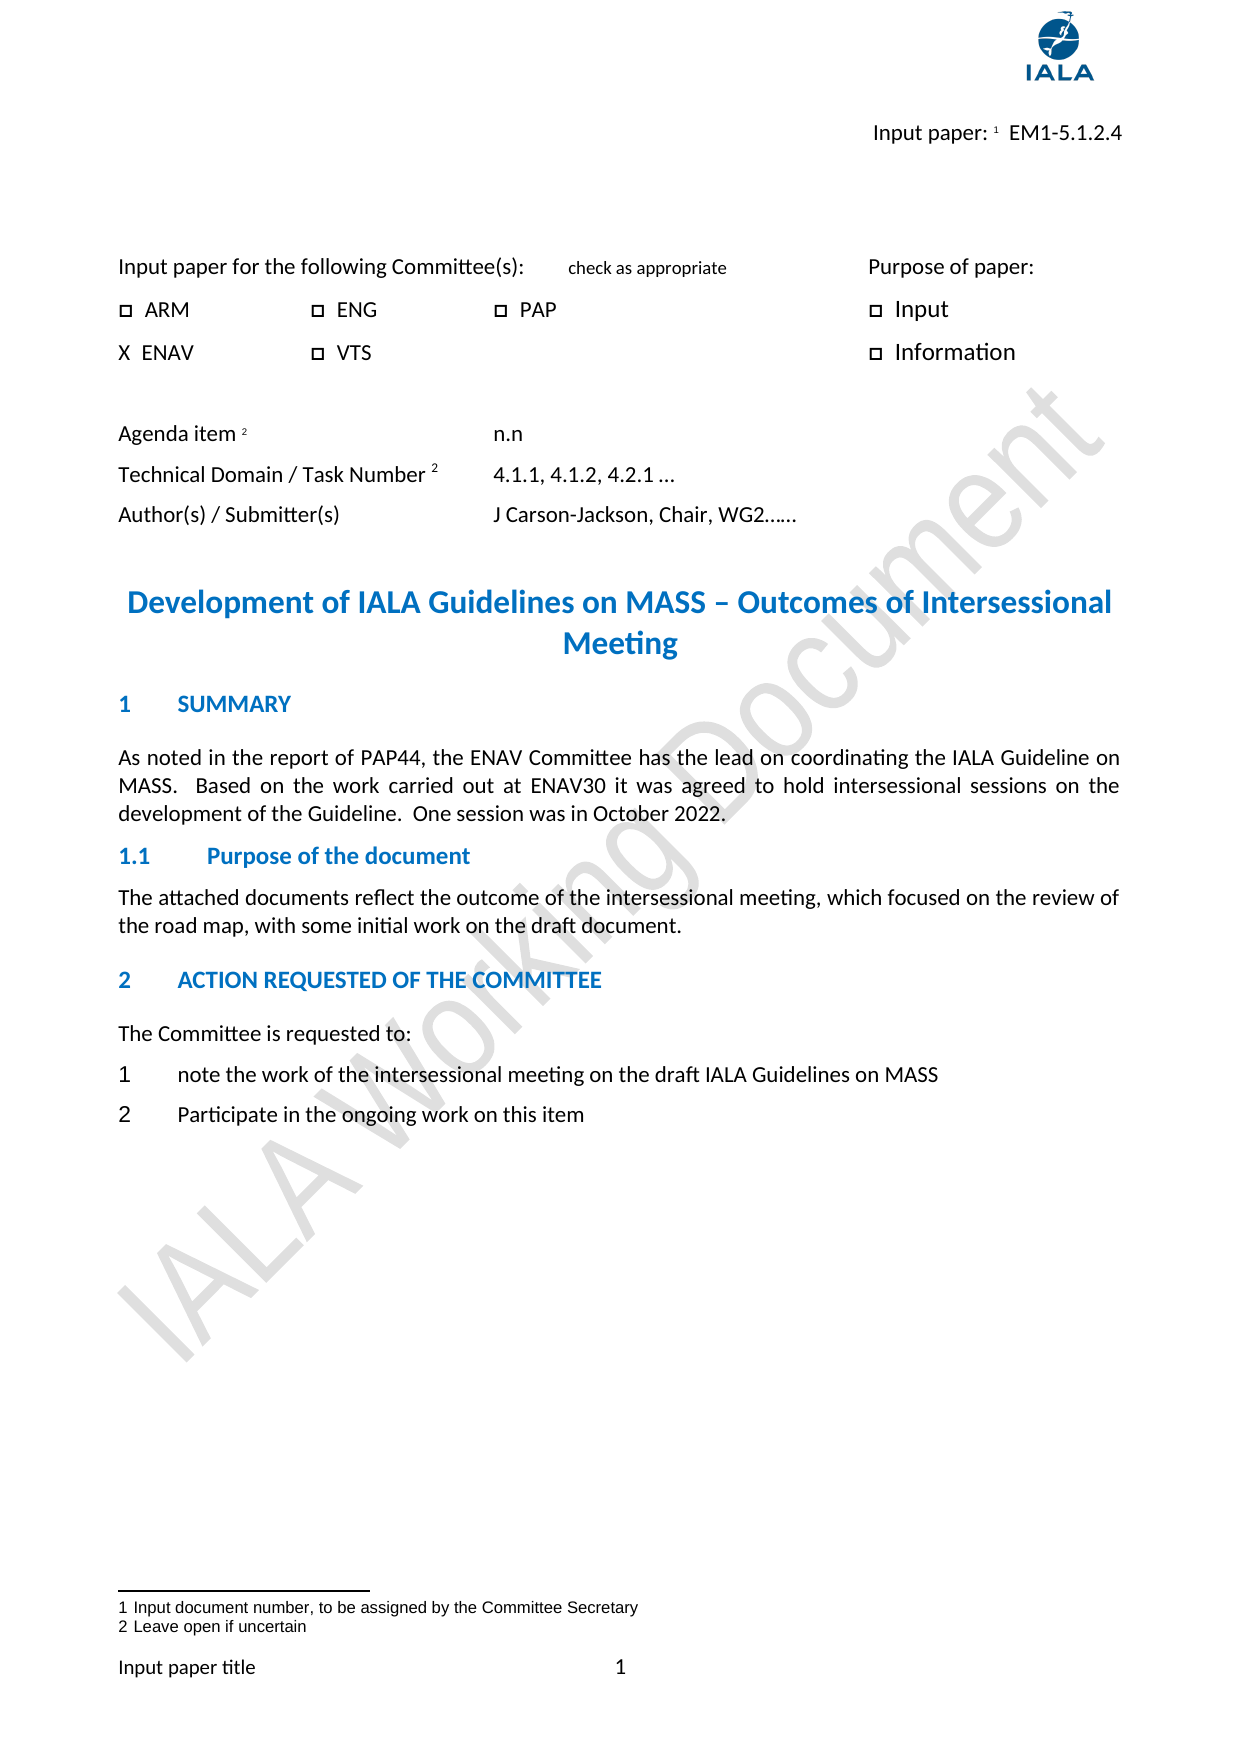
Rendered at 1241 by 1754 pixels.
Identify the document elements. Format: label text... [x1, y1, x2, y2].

text As noted in the report of PAP44, the ENAV Committee has the lead on coordinating the IALA Guideline on MASS. Based on the work carried out at ENAV30 it was agreed to hold intersessional sessions on the development of the Guideline. One session was in October 2022. [118, 743, 1122, 827]
text Input paper for the following Committee(s): check as appropriate Purpose of paper: [118, 252, 1122, 280]
subtitle Summary [118, 688, 1122, 718]
subtitle Purpose of the document [118, 840, 1122, 870]
subtitle Action requested of the Committee [118, 964, 1122, 994]
title Development of IALA Guidelines on MASS – Outcomes of Intersessional Meeting [118, 581, 1122, 663]
text The attached documents reflect the outcome of the intersessional meeting, which focused on the review of the road map, with some initial work on the draft document. [118, 883, 1122, 939]
text Input paper: EM1-5.1.2.4 [118, 118, 1122, 146]
text Agenda item n.n [118, 419, 1122, 447]
text Technical Domain / Task Number 2 4.1.1, 4.1.2, 4.2.1 … [118, 460, 1122, 488]
picture [1011, 3, 1106, 96]
text X ENAV □ VTS □ Information [118, 336, 1122, 366]
list note the work of the intersessional meeting on the draft IALA Guidelines on MASS [118, 1060, 1122, 1088]
text The Committee is requested to: [118, 1019, 1122, 1047]
list Participate in the ongoing work on this item [118, 1101, 1122, 1128]
text □ ARM □ ENG □ PAP □ Input [118, 293, 1122, 323]
text Author(s) / Submitter(s) J Carson-Jackson, Chair, WG2…… [118, 500, 1122, 528]
